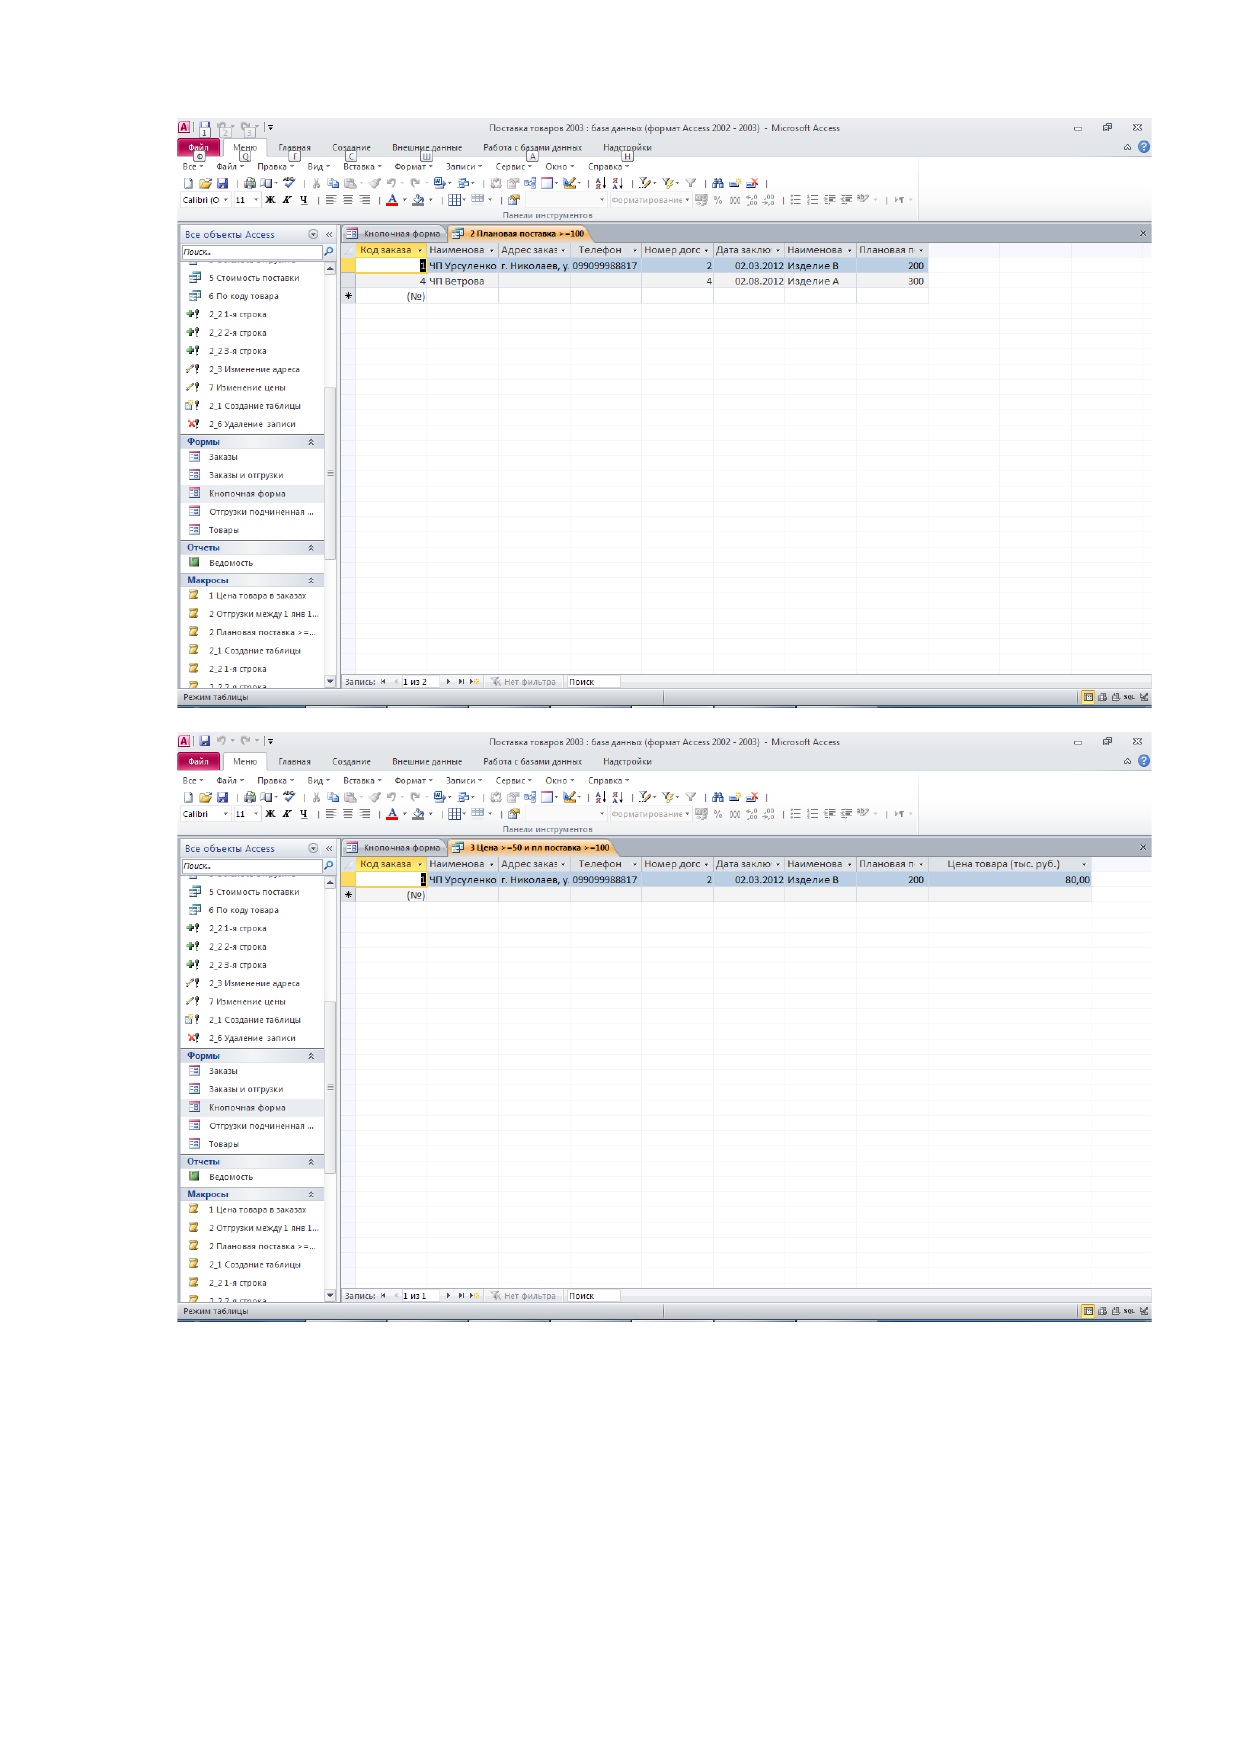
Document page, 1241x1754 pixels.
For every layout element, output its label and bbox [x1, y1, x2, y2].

picture [177, 732, 1152, 1322]
picture [177, 118, 1152, 708]
